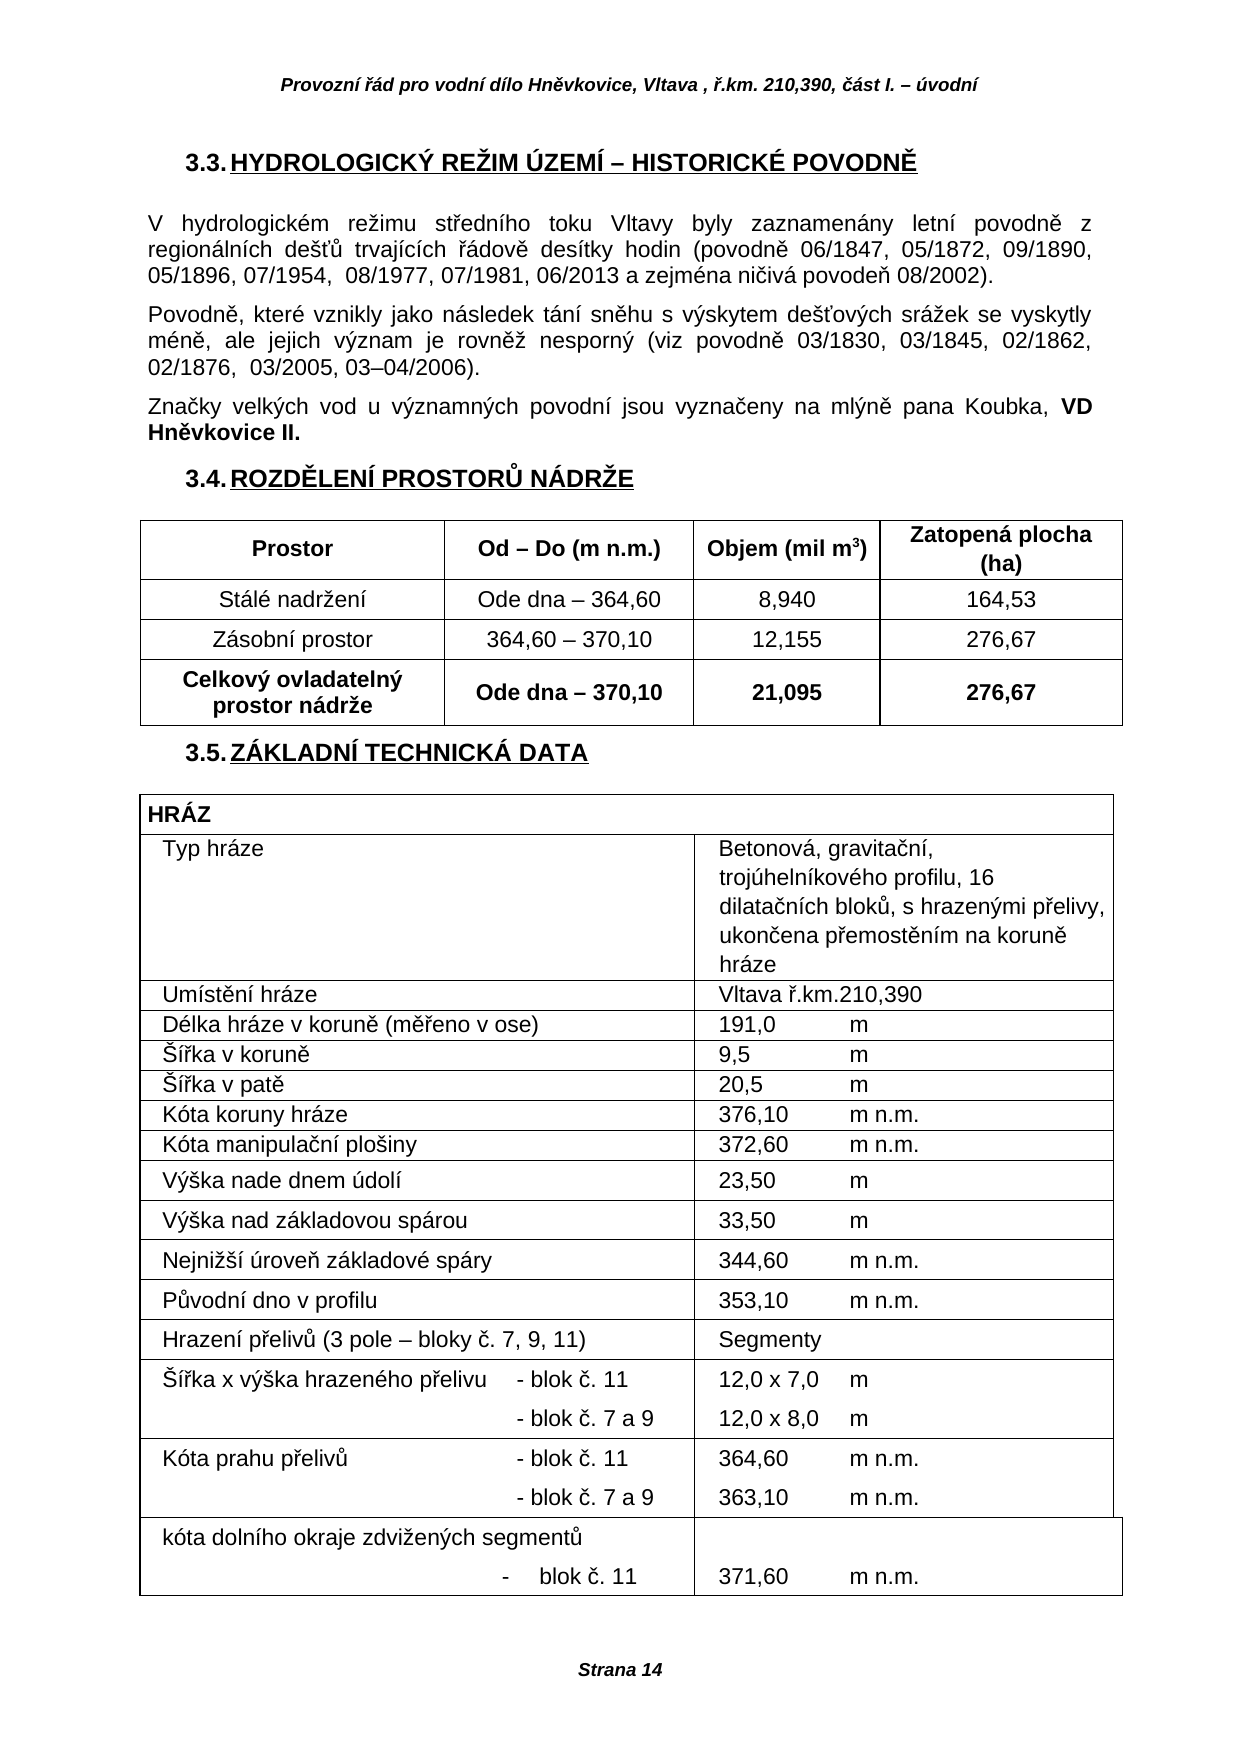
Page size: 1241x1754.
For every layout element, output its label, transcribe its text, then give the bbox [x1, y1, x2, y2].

text Povodně, které vznikly jako následek tání sněhu s výskytem dešťových srážek se vyskytly méně, ale jejich význam je rovněž nesporný (viz povodně 03/1830, 03/1845, 02/1862, 02/1876, 03/2005, 03–04/2006). [148, 301, 1093, 380]
table_cell 12,0 x 7,0 m 12,0 x 8,0 m [695, 1360, 1113, 1438]
table_cell Umístění hráze [141, 981, 694, 1009]
table_cell Typ hráze [141, 835, 694, 979]
table_cell 8,940 [694, 580, 879, 618]
table_cell Původní dno v profilu [141, 1280, 694, 1319]
subtitle Hydrologický režim území – historické povodně [185, 148, 1093, 176]
table_cell 20,5 m [695, 1071, 1113, 1099]
table_cell Nejnižší úroveň základové spáry [141, 1240, 694, 1279]
table_cell 344,60 m n.m. [695, 1240, 1113, 1279]
table_cell Kóta koruny hráze [141, 1101, 694, 1129]
table_cell 372,60 m n.m. [695, 1131, 1113, 1159]
table_cell 364,60 – 370,10 [445, 620, 693, 658]
table_cell 9,5 m [695, 1041, 1113, 1069]
table_cell Šířka v patě [141, 1071, 694, 1099]
table_cell Zásobní prostor [141, 620, 444, 658]
table_cell 276,67 [881, 660, 1122, 725]
table_cell Šířka v koruně [141, 1041, 694, 1069]
text Značky velkých vod u významných povodní jsou vyznačeny na mlýně pana Koubka, VD Hněvkovice II. [148, 393, 1093, 445]
table_cell Hrazení přelivů (3 pole – bloky č. 7, 9, 11) [141, 1320, 694, 1359]
table_cell 364,60 m n.m. 363,10 m n.m. [695, 1439, 1113, 1517]
table_header Objem (mil m3) [694, 521, 879, 579]
table_cell Výška nad základovou spárou [141, 1201, 694, 1239]
table_cell Ode dna – 364,60 [445, 580, 693, 618]
table_cell 164,53 [881, 580, 1122, 618]
table_cell Délka hráze v koruně (měřeno v ose) [141, 1011, 694, 1039]
table_cell Šířka x výška hrazeného přelivu - blok č. 11 - blok č. 7 a 9 [141, 1360, 694, 1438]
table_cell Stálé nadržení [141, 580, 444, 618]
table_cell 23,50 m [695, 1161, 1113, 1199]
table_cell 353,10 m n.m. [695, 1280, 1113, 1319]
table_header Od – Do (m n.m.) [445, 521, 693, 579]
table_cell 276,67 [881, 620, 1122, 658]
table_cell Kóta prahu přelivů - blok č. 11 - blok č. 7 a 9 [141, 1439, 694, 1517]
text V hydrologickém režimu středního toku Vltavy byly zaznamenány letní povodně z regionálních dešťů trvajících řádově desítky hodin (povodně 06/1847, 05/1872, 09/1890, 05/1896, 07/1954, 08/1977, 07/1981, 06/2013 a zejména ničivá povodeň 08/2002). [148, 209, 1093, 288]
table_cell Vltava ř.km.210,390 [695, 981, 1113, 1009]
subtitle rozdělení prostorů nádrže [185, 464, 1093, 493]
table_header Zatopená plocha (ha) [881, 521, 1122, 579]
table_header Hráz [141, 795, 1113, 834]
table_cell Betonová, gravitační, trojúhelníkového profilu, 16 dilatačních bloků, s hrazenými přelivy, ukončena přemostěním na koruně hráze [695, 835, 1113, 979]
table_cell 33,50 m [695, 1201, 1113, 1239]
table_cell 191,0 m [695, 1011, 1113, 1039]
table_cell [695, 1518, 1122, 1595]
table_header Prostor [141, 521, 444, 579]
table_cell Výška nade dnem údolí [141, 1161, 694, 1199]
table_cell 12,155 [694, 620, 879, 658]
table_cell Kóta manipulační plošiny [141, 1131, 694, 1159]
table_cell 21,095 [694, 660, 879, 725]
subtitle základní technická data [185, 738, 1093, 767]
table_cell Segmenty [695, 1320, 1113, 1359]
table_cell Ode dna – 370,10 [445, 660, 693, 725]
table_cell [141, 1518, 694, 1595]
table_cell Celkový ovladatelný prostor nádrže [141, 660, 444, 725]
table_cell 376,10 m n.m. [695, 1101, 1113, 1129]
